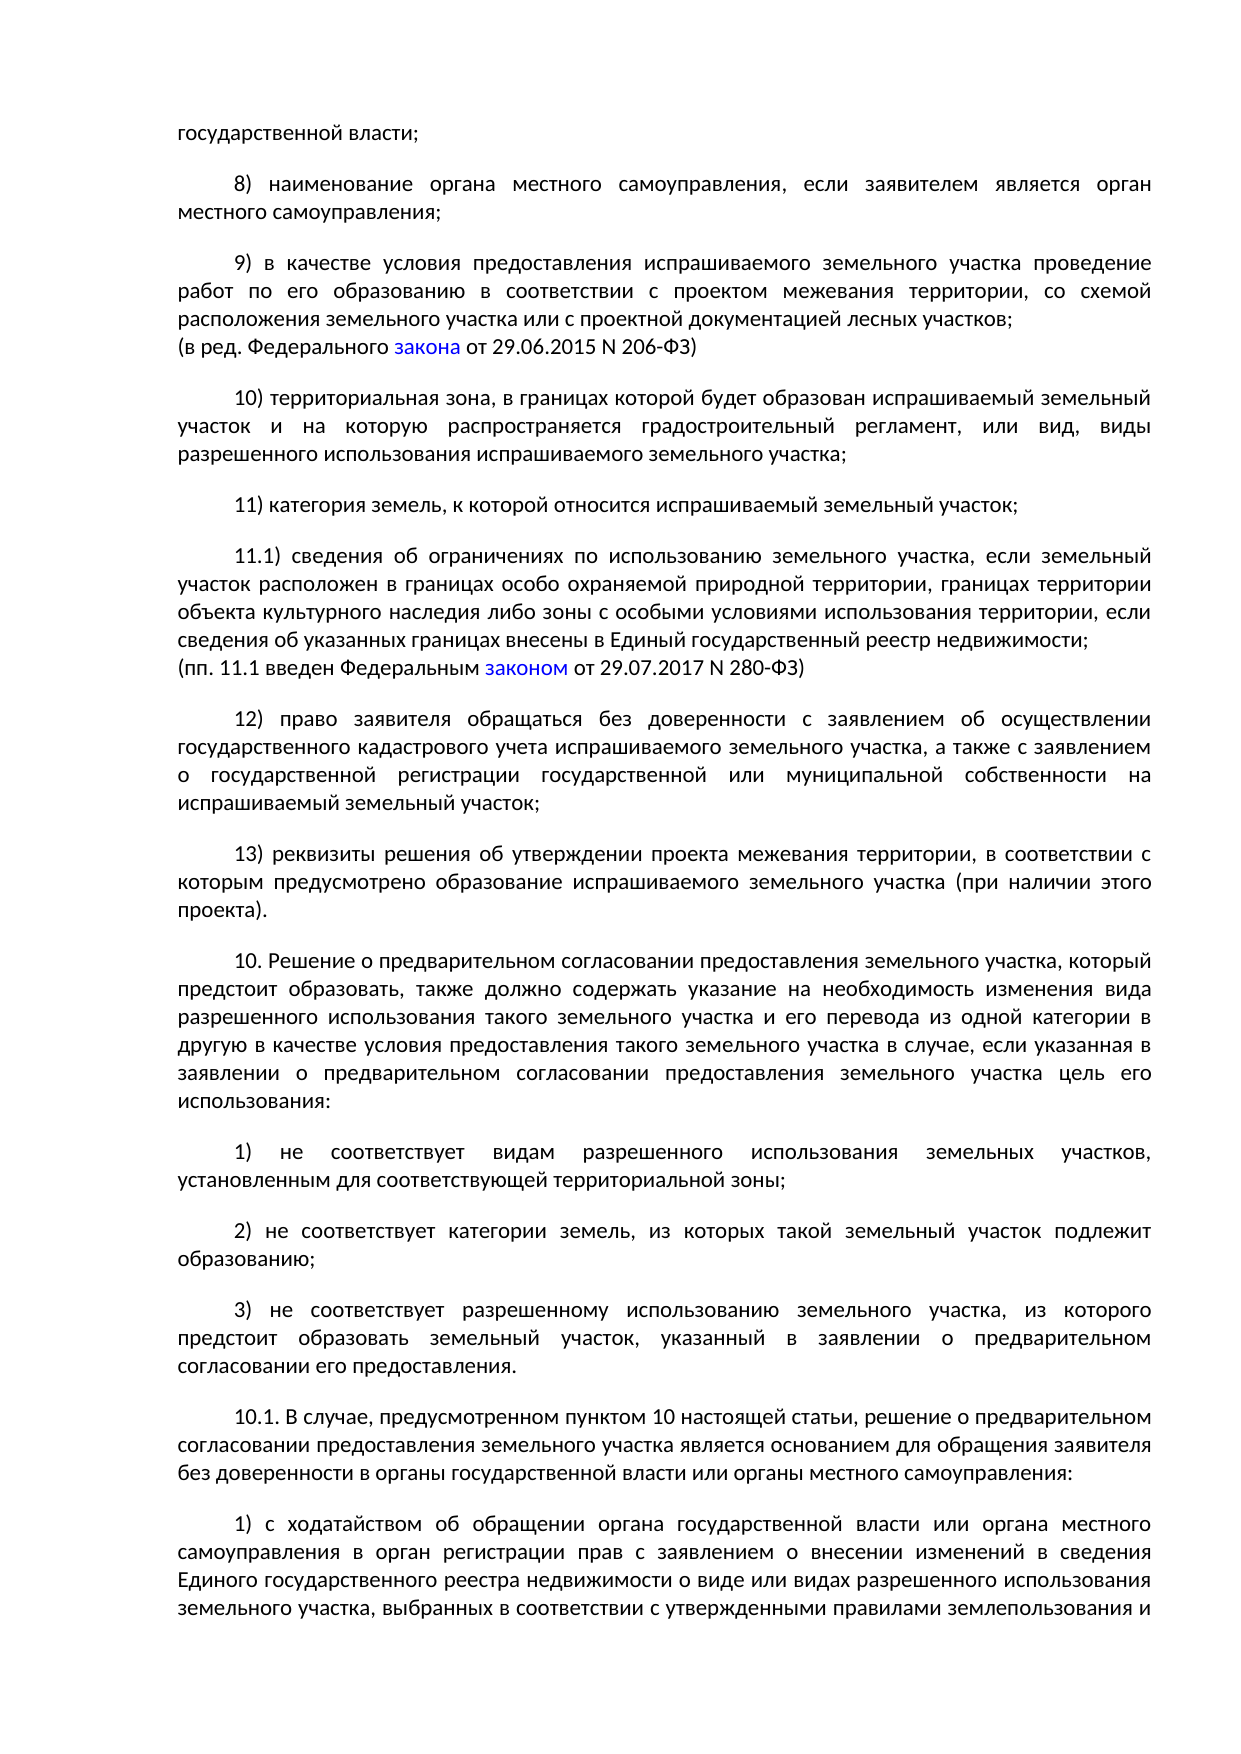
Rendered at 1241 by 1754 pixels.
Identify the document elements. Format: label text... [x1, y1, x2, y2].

text 9) в качестве условия предоставления испрашиваемого земельного участка проведение работ по его образованию в соответствии с проектом межевания территории, со схемой расположения земельного участка или с проектной документацией лесных участков; [177, 248, 1152, 332]
text 13) реквизиты решения об утверждении проекта межевания территории, в соответствии с которым предусмотрено образование испрашиваемого земельного участка (при наличии этого проекта). [177, 839, 1152, 923]
text 3) не соответствует разрешенному использованию земельного участка, из которого предстоит образовать земельный участок, указанный в заявлении о предварительном согласовании его предоставления. [177, 1295, 1152, 1379]
text 1) не соответствует видам разрешенного использования земельных участков, установленным для соответствующей территориальной зоны; [177, 1137, 1152, 1193]
text (в ред. Федерального закона от 29.06.2015 N 206-ФЗ) [177, 332, 1152, 360]
text 11) категория земель, к которой относится испрашиваемый земельный участок; [177, 490, 1152, 518]
text 2) не соответствует категории земель, из которых такой земельный участок подлежит образованию; [177, 1216, 1152, 1272]
text 10.1. В случае, предусмотренном пунктом 10 настоящей статьи, решение о предварительном согласовании предоставления земельного участка является основанием для обращения заявителя без доверенности в органы государственной власти или органы местного самоуправления: [177, 1402, 1152, 1486]
text 11.1) сведения об ограничениях по использованию земельного участка, если земельный участок расположен в границах особо охраняемой природной территории, границах территории объекта культурного наследия либо зоны с особыми условиями использования территории, если сведения об указанных границах внесены в Единый государственный реестр недвижимости; [177, 541, 1152, 653]
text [177, 118, 1152, 146]
text 8) наименование органа местного самоуправления, если заявителем является орган местного самоуправления; [177, 169, 1152, 225]
text 12) право заявителя обращаться без доверенности с заявлением об осуществлении государственного кадастрового учета испрашиваемого земельного участка, а также с заявлением о государственной регистрации государственной или муниципальной собственности на испрашиваемый земельный участок; [177, 704, 1152, 816]
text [177, 1509, 1152, 1621]
text (пп. 11.1 введен Федеральным законом от 29.07.2017 N 280-ФЗ) [177, 653, 1152, 681]
text 10. Решение о предварительном согласовании предоставления земельного участка, который предстоит образовать, также должно содержать указание на необходимость изменения вида разрешенного использования такого земельного участка и его перевода из одной категории в другую в качестве условия предоставления такого земельного участка в случае, если указанная в заявлении о предварительном согласовании предоставления земельного участка цель его использования: [177, 946, 1152, 1114]
text 10) территориальная зона, в границах которой будет образован испрашиваемый земельный участок и на которую распространяется градостроительный регламент, или вид, виды разрешенного использования испрашиваемого земельного участка; [177, 383, 1152, 467]
